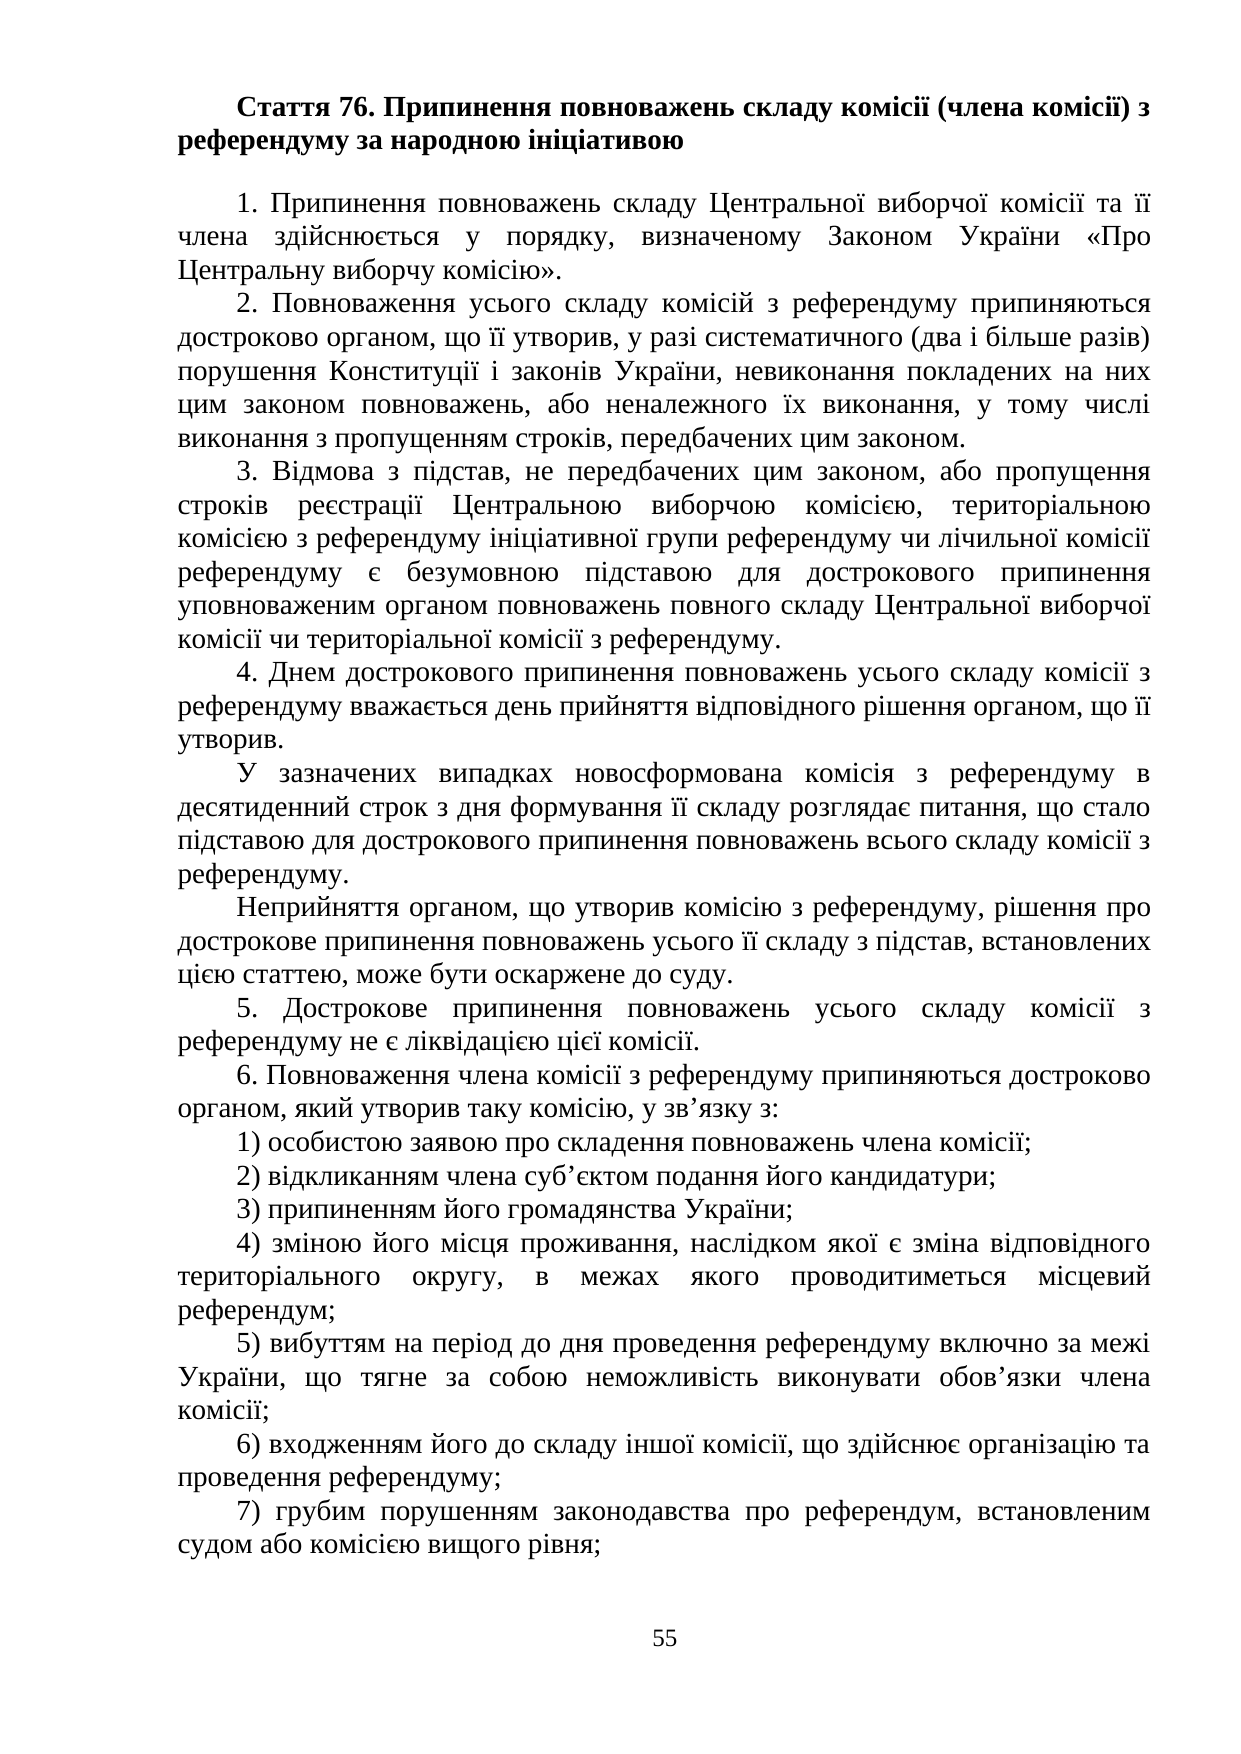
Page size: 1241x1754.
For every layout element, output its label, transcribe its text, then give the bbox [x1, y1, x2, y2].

text Неприйняття органом, що утворив комісію з референдуму, рішення про дострокове припинення повноважень усього її складу з підстав, встановлених цією статтею, може бути оскаржене до суду. [177, 889, 1152, 990]
text 2) відкликанням члена суб’єктом подання його кандидатури; [177, 1158, 1152, 1191]
text 5) вибуттям на період до дня проведення референдуму включно за межі України, що тягне за собою неможливість виконувати обов’язки члена комісії; [177, 1325, 1152, 1426]
text 3. Відмова з підстав, не передбачених цим законом, або пропущення строків реєстрації Центральною виборчою комісією, територіальною комісією з референдуму ініціативної групи референдуму чи лічильної комісії референдуму є безумовною підставою для дострокового припинення уповноваженим органом повноважень повного складу Центральної виборчої комісії чи територіальної комісії з референдуму. [177, 453, 1152, 654]
text Стаття 76. Припинення повноважень складу комісії (члена комісії) з референдуму за народною ініціативою [177, 89, 1152, 156]
text 5. Дострокове припинення повноважень усього складу комісії з референдуму не є ліквідацією цієї комісії. [177, 990, 1152, 1057]
text 1. Припинення повноважень складу Центральної виборчої комісії та її члена здійснюється у порядку, визначеному Законом України «Про Центральну виборчу комісію». [177, 185, 1152, 286]
text 1) особистою заявою про складення повноважень члена комісії; [177, 1124, 1152, 1158]
text 2. Повноваження усього складу комісій з референдуму припиняються достроково органом, що її утворив, у разі систематичного (два і більше разів) порушення Конституції і законів України, невиконання покладених на них цим законом повноважень, або неналежного їх виконання, у тому числі виконання з пропущенням строків, передбачених цим законом. [177, 286, 1152, 453]
text 7) грубим порушенням законодавства про референдум, встановленим судом або комісією вищого рівня; [177, 1493, 1152, 1560]
text 4. Днем дострокового припинення повноважень усього складу комісії з референдуму вважається день прийняття відповідного рішення органом, що її утворив. [177, 654, 1152, 755]
text У зазначених випадках новосформована комісія з референдуму в десятиденний строк з дня формування її складу розглядає питання, що стало підставою для дострокового припинення повноважень всього складу комісії з референдуму. [177, 755, 1152, 889]
text 3) припиненням його громадянства України; [177, 1191, 1152, 1225]
text 6) входженням його до складу іншої комісії, що здійснює організацію та проведення референдуму; [177, 1426, 1152, 1493]
text 6. Повноваження члена комісії з референдуму припиняються достроково органом, який утворив таку комісію, у зв’язку з: [177, 1057, 1152, 1124]
text 4) зміною його місця проживання, наслідком якої є зміна відповідного територіального округу, в межах якого проводитиметься місцевий референдум; [177, 1225, 1152, 1325]
